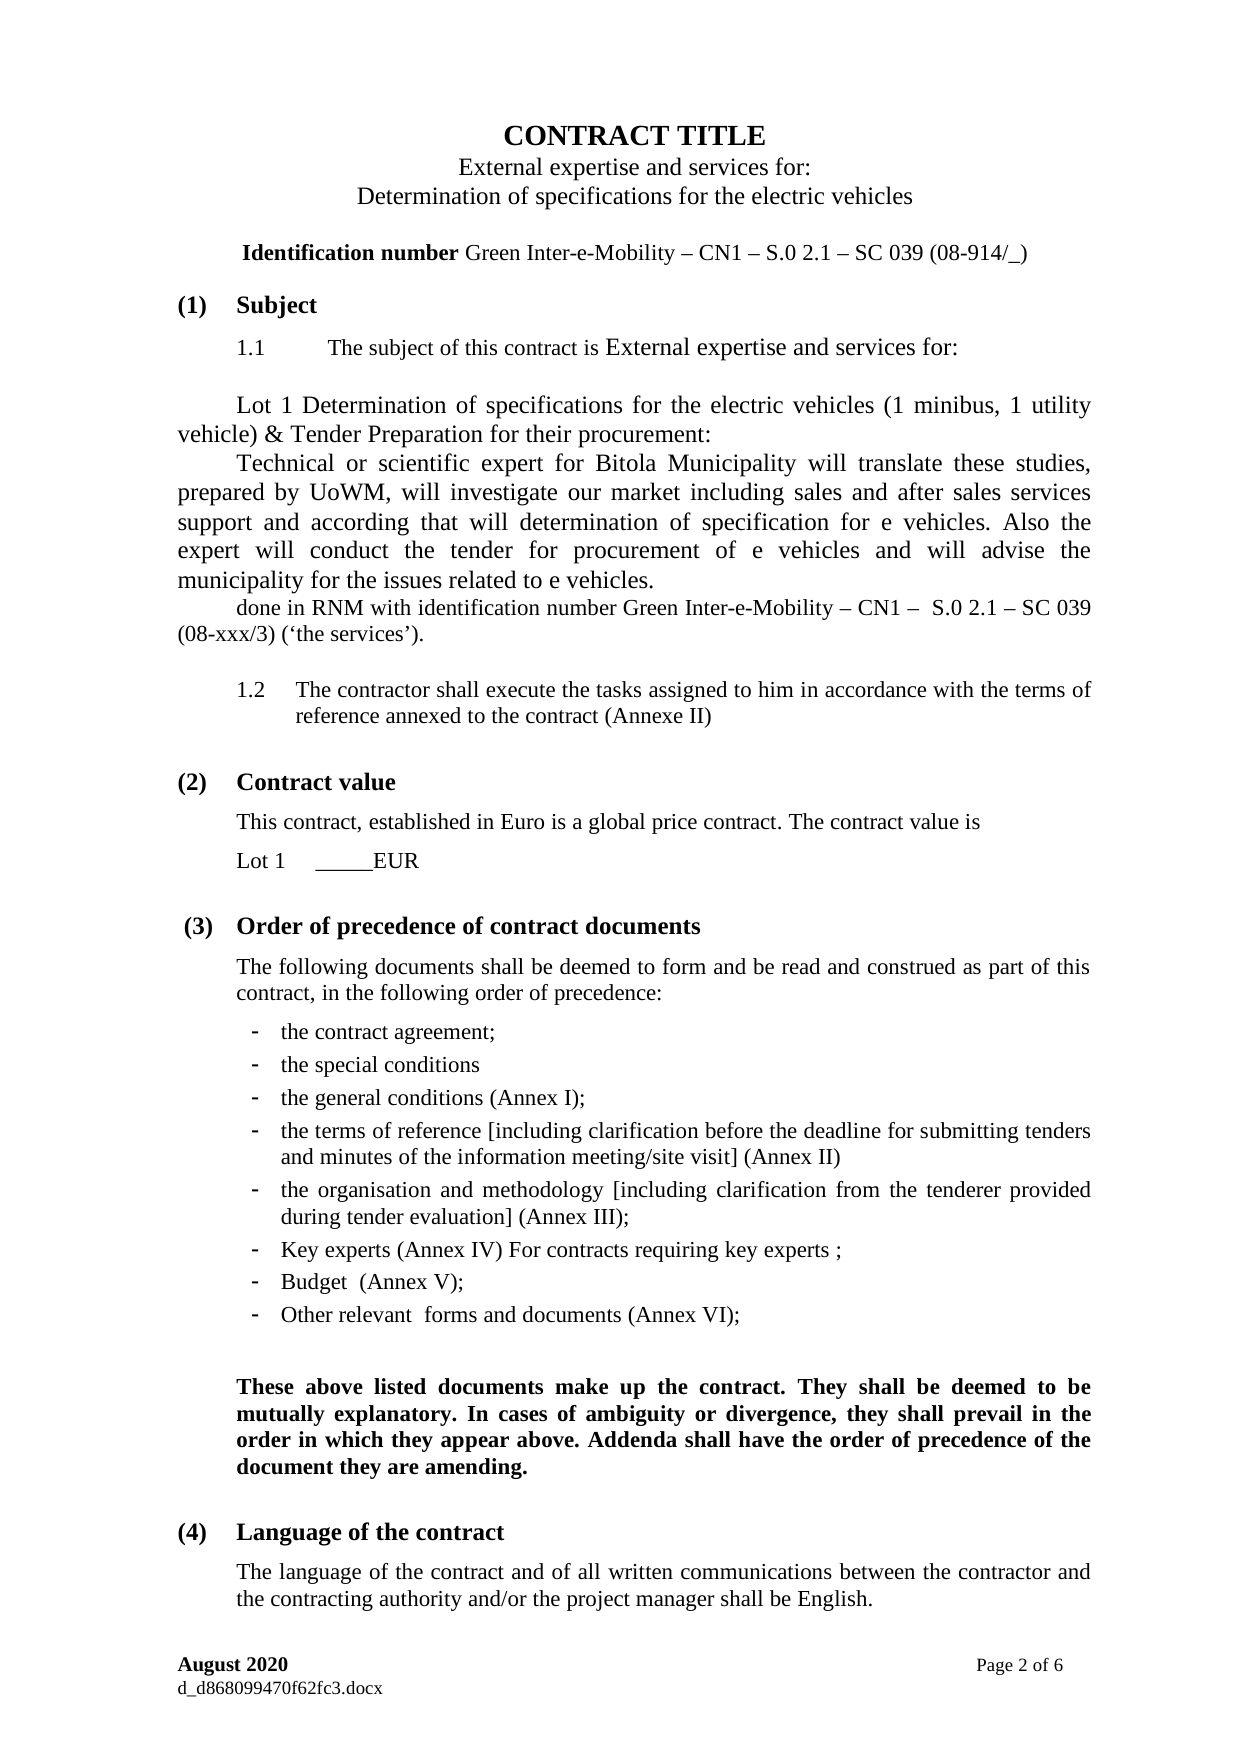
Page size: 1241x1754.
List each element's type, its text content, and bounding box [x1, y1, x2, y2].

list Other relevant forms and documents (Annex VI); [251, 1301, 1092, 1328]
text Determination of specifications for the electric vehicles [177, 181, 1092, 210]
list Budget (Annex V); [251, 1268, 1092, 1295]
list the terms of reference [including clarification before the deadline for submitting tenders and minutes of the information meeting/site visit] (Annex II) [251, 1117, 1092, 1170]
list the general conditions (Annex I); [251, 1084, 1092, 1110]
list the contract agreement; [251, 1018, 1092, 1045]
text 1.1 The subject of this contract is External expertise and services for: [177, 332, 1092, 361]
text This contract, established in Euro is a global price contract. The contract value is [236, 808, 1092, 834]
text 1.2 The contractor shall execute the tasks assigned to him in accordance with the terms of reference annexed to the contract (Annexe II) [236, 676, 1092, 729]
text External expertise and services for: [177, 152, 1092, 181]
text Lot 1 Determination of specifications for the electric vehicles (1 minibus, 1 utility vehicle) & Tender Preparation for their procurement: [177, 390, 1092, 448]
text done in RNM with identification number Green Inter-e-Mobility – CN1 – S.0 2.1 – SC 039 (08-xxx/3) (‘the services’). [177, 593, 1092, 647]
list (3) Order of precedence of contract documents [177, 911, 1092, 940]
text The language of the contract and of all written communications between the contractor and the contracting authority and/or the project manager shall be English. [236, 1558, 1092, 1611]
list the organisation and methodology [including clarification from the tenderer provided during tender evaluation] (Annex III); [251, 1176, 1092, 1229]
list (4) Language of the contract [177, 1517, 1092, 1546]
text Lot 1 _____EUR [236, 847, 1092, 873]
list Key experts (Annex IV) For contracts requiring key experts ; [251, 1235, 1092, 1262]
text These above listed documents make up the contract. They shall be deemed to be mutually explanatory. In cases of ambiguity or divergence, they shall prevail in the order in which they appear above. Addenda shall have the order of precedence of the document they are amending. [236, 1373, 1092, 1479]
text Technical or scientific expert for Bitola Municipality will translate these studies, prepared by UoWM, will investigate our market including sales and after sales services support and according that will determination of specification for e vehicles. Also the expert will conduct the tender for procurement of e vehicles and will advise the municipality for the issues related to e vehicles. [177, 448, 1092, 593]
text The following documents shall be deemed to form and be read and construed as part of this contract, in the following order of precedence: [236, 953, 1092, 1006]
list the special conditions [251, 1051, 1092, 1078]
list (2) Contract value [177, 766, 1092, 795]
text CONTRACT TITLE [177, 118, 1092, 152]
list (1) Subject [177, 290, 1092, 319]
text Identification number Green Inter-e-Mobility – CN1 – S.0 2.1 – SC 039 (08-914/_) [177, 239, 1092, 265]
